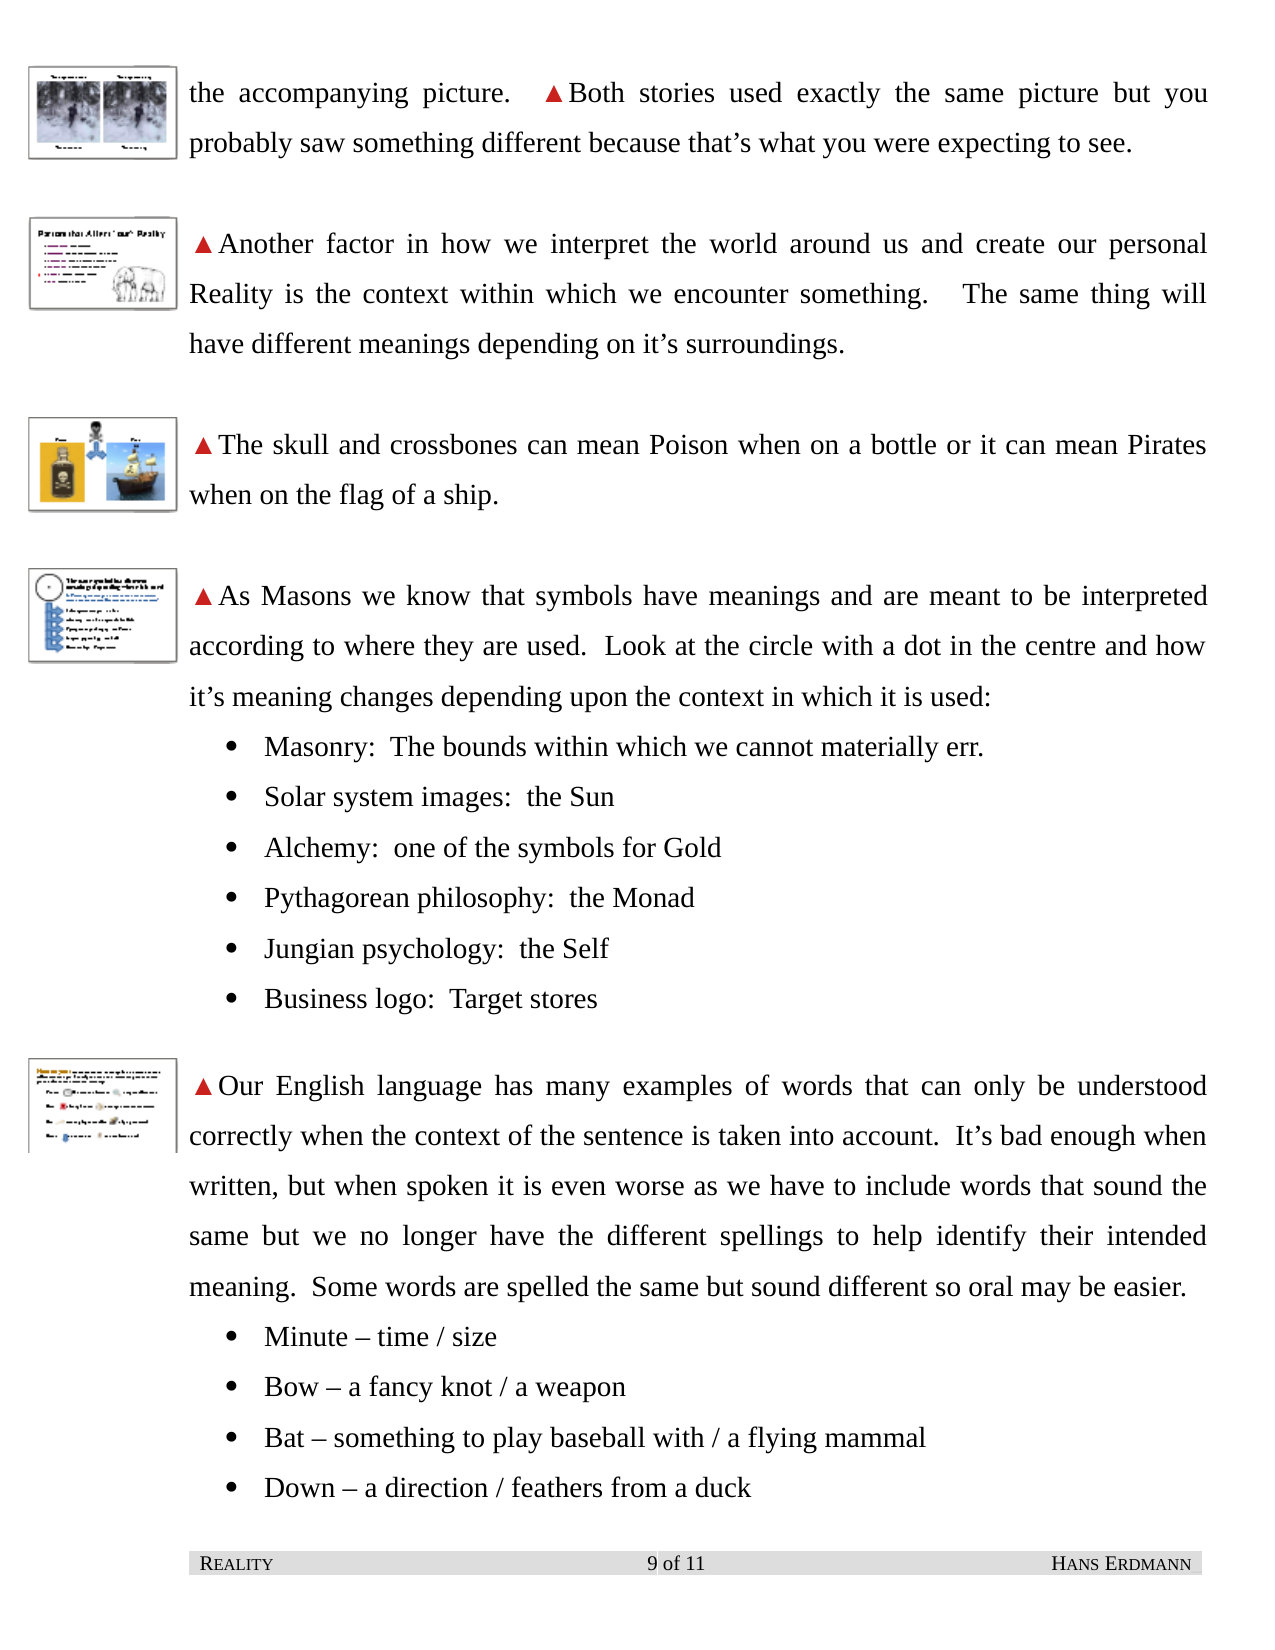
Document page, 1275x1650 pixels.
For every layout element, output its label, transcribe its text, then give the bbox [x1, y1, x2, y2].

list Business logo: Target stores [226, 981, 1209, 1015]
list Bow – a fancy knot / a weapon [226, 1369, 1209, 1403]
picture [28, 417, 179, 513]
text ▲The skull and crossbones can mean Poison when on a bottle or it can mean Pirates when on the flag of a ship. [189, 427, 1209, 511]
list Down – a direction / feathers from a duck [226, 1470, 1209, 1504]
picture [28, 568, 179, 664]
list Bat – something to play baseball with / a flying mammal [226, 1420, 1209, 1454]
list Jungian psychology: the Self [226, 931, 1209, 964]
picture [28, 65, 179, 160]
text ▲As Masons we know that symbols have meanings and are meant to be interpreted according to where they are used. Look at the circle with a dot in the centre and how it’s meaning changes depending upon the context in which it is used: [189, 578, 1209, 712]
list Solar system images: the Sun [226, 779, 1209, 813]
picture [28, 216, 179, 311]
text ▲Our English language has many examples of words that can only be understood correctly when the context of the sentence is taken into account. It’s bad enough when written, but when spoken it is even worse as we have to include words that sound the same but we no longer have the different spellings to help identify their intended meaning. Some words are spelled the same but sound different so oral may be easier. [189, 1068, 1209, 1302]
list Masonry: The bounds within which we cannot materially err. [226, 729, 1209, 763]
list Alchemy: one of the symbols for Gold [226, 830, 1209, 863]
list Pythagorean philosophy: the Monad [226, 880, 1209, 914]
text ▲Another factor in how we interpret the world around us and create our personal Reality is the context within which we encounter something. The same thing will have different meanings depending on it’s surroundings. [189, 226, 1209, 360]
picture [28, 1058, 179, 1153]
list Minute – time / size [226, 1319, 1209, 1353]
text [189, 75, 1209, 159]
